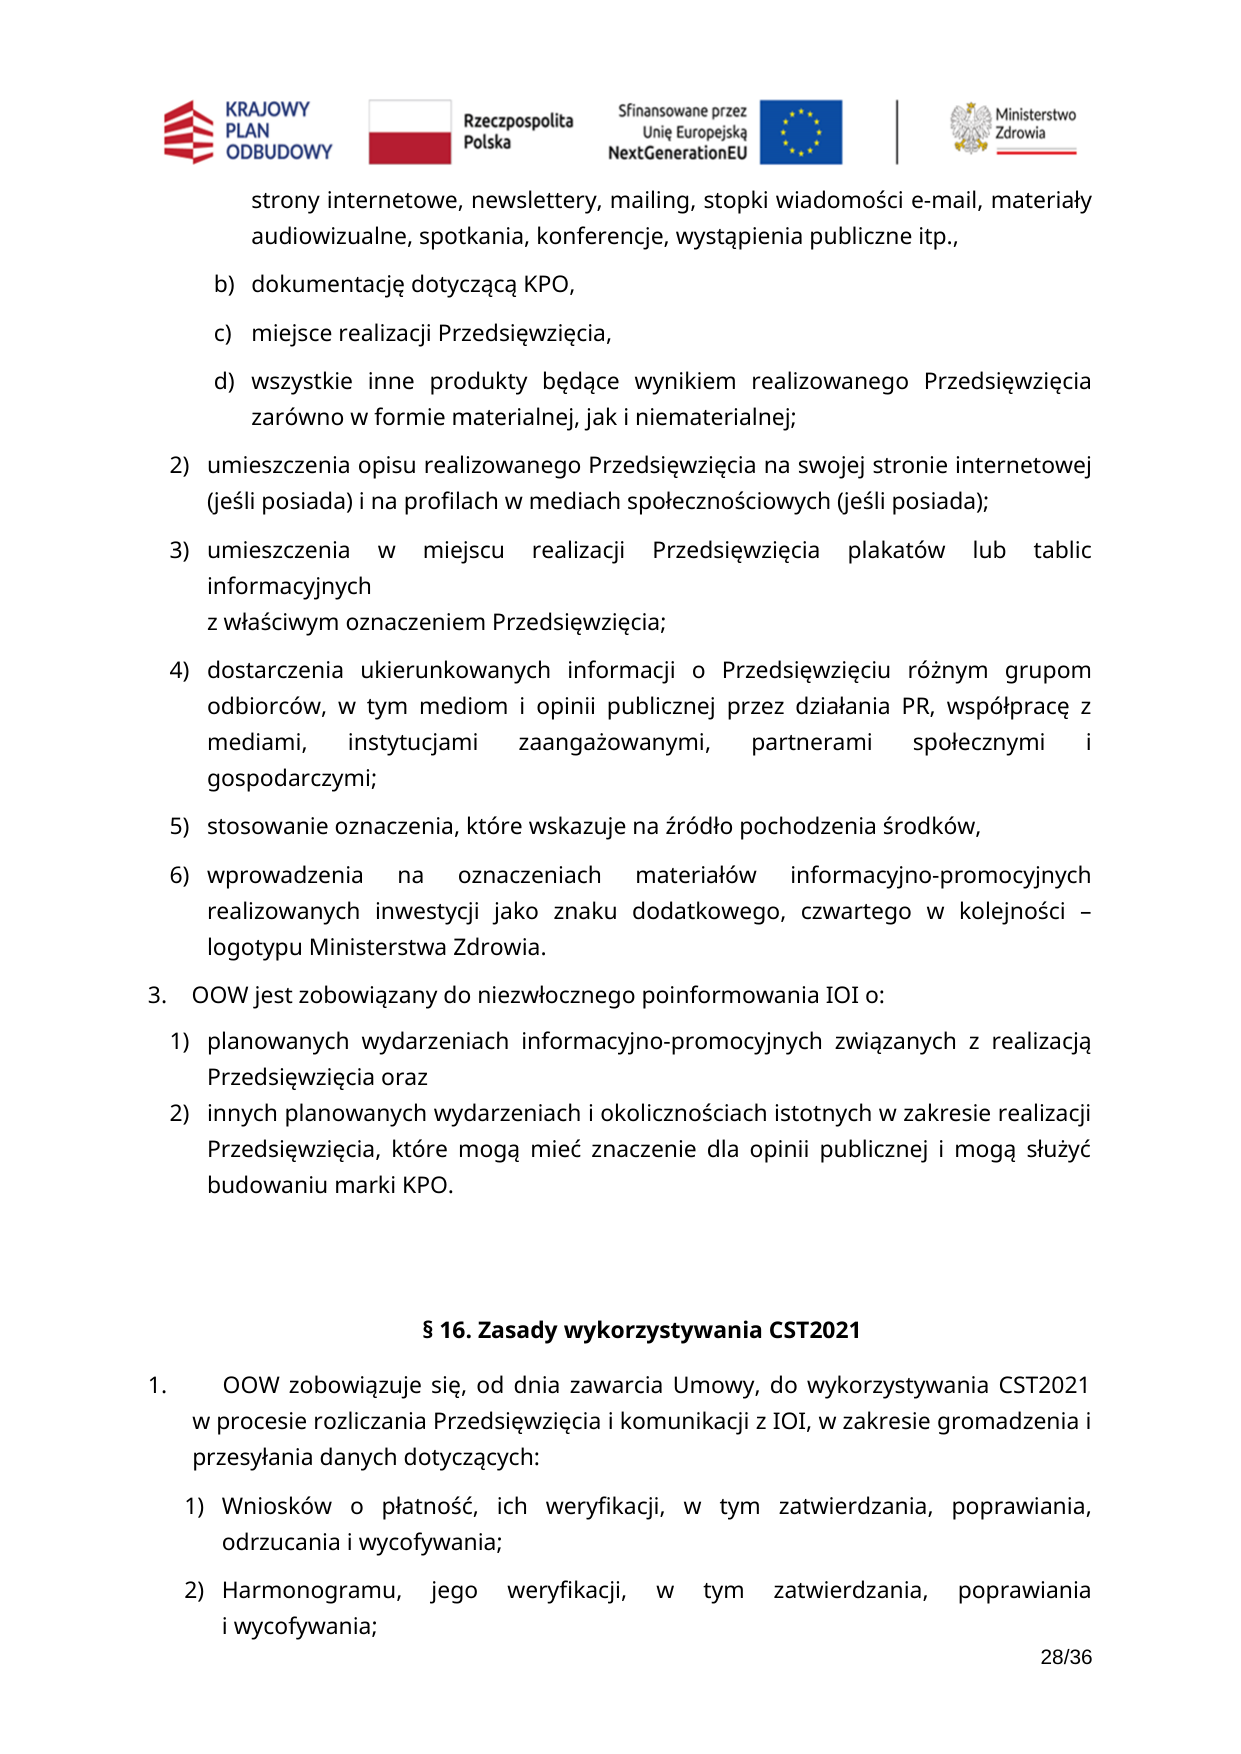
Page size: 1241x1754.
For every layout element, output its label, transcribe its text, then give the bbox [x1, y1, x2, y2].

list Harmonogramu, jego weryfikacji, w tym zatwierdzania, poprawiania i wycofywania; [184, 1574, 1092, 1641]
list stosowanie oznaczenia, które wskazuje na źródło pochodzenia środków, [169, 810, 1092, 842]
list miejsce realizacji Przedsięwzięcia, [214, 317, 1092, 348]
list dostarczenia ukierunkowanych informacji o Przedsięwzięciu różnym grupom odbiorców, w tym mediom i opinii publicznej przez działania PR, współpracę z mediami, instytucjami zaangażowanymi, partnerami społecznymi i gospodarczymi; [169, 654, 1092, 793]
list wprowadzenia na oznaczeniach materiałów informacyjno-promocyjnych realizowanych inwestycji jako znaku dodatkowego, czwartego w kolejności – logotypu Ministerstwa Zdrowia. [169, 859, 1092, 962]
list innych planowanych wydarzeniach i okolicznościach istotnych w zakresie realizacji Przedsięwzięcia, które mogą mieć znaczenie dla opinii publicznej i mogą służyć budowaniu marki KPO. [169, 1097, 1092, 1200]
list planowanych wydarzeniach informacyjno-promocyjnych związanych z realizacją Przedsięwzięcia oraz [169, 1025, 1092, 1092]
picture [147, 73, 1096, 184]
list wszystkie inne produkty będące wynikiem realizowanego Przedsięwzięcia zarówno w formie materialnej, jak i niematerialnej; [214, 365, 1092, 432]
list Wniosków o płatność, ich weryfikacji, w tym zatwierdzania, poprawiania, odrzucania i wycofywania; [184, 1490, 1092, 1557]
list OOW jest zobowiązany do niezwłocznego poinformowania IOI o: [148, 979, 1092, 1010]
list 1. OOW zobowiązuje się, od dnia zawarcia Umowy, do wykorzystywania CST2021 w procesie rozliczania Przedsięwzięcia i komunikacji z IOI, w zakresie gromadzenia i przesyłania danych dotyczących: [148, 1369, 1092, 1472]
list umieszczenia opisu realizowanego Przedsięwzięcia na swojej stronie internetowej (jeśli posiada) i na profilach w mediach społecznościowych (jeśli posiada); [169, 449, 1092, 517]
list § 16. Zasady wykorzystywania CST2021 [191, 1314, 1092, 1345]
list umieszczenia w miejscu realizacji Przedsięwzięcia plakatów lub tablic informacyjnych z właściwym oznaczeniem Przedsięwzięcia; [169, 534, 1092, 637]
list dokumentację dotyczącą KPO, [214, 268, 1092, 299]
